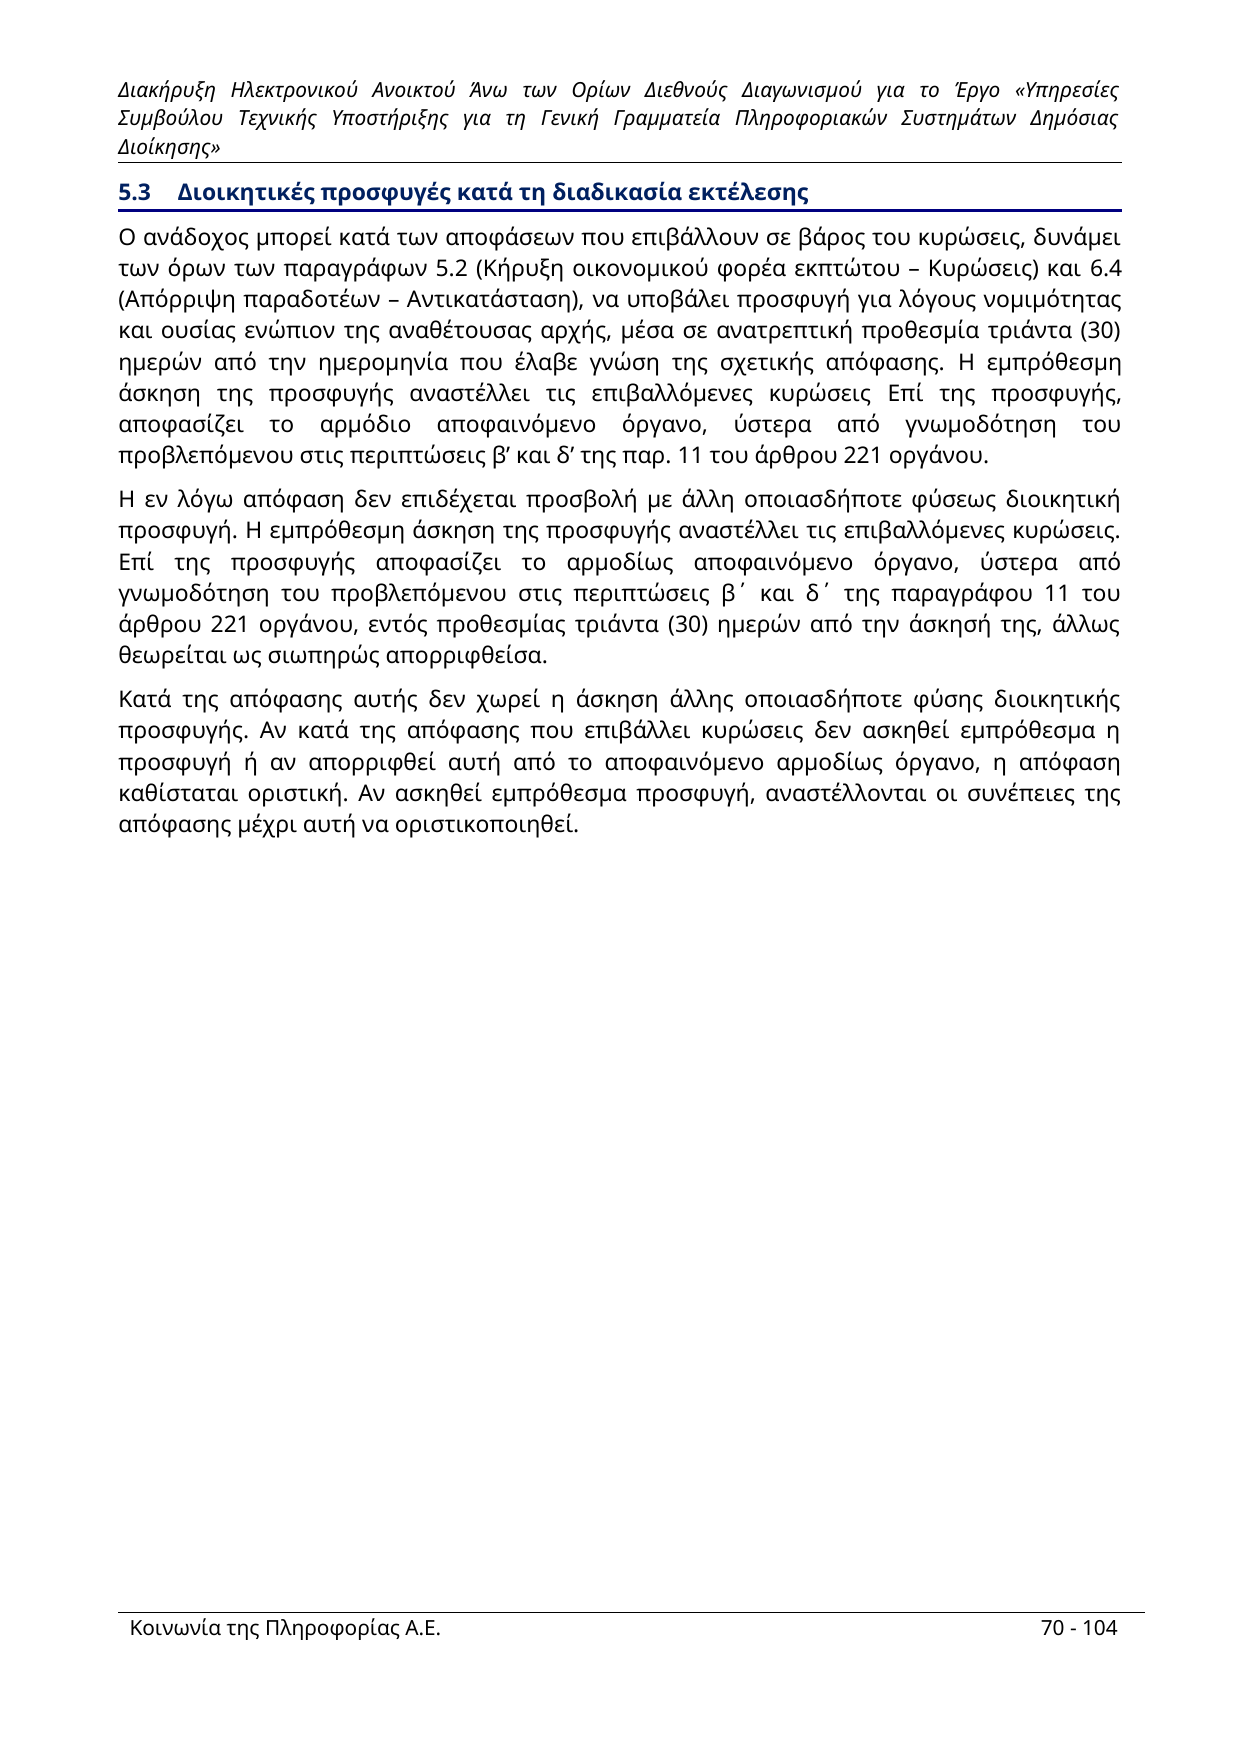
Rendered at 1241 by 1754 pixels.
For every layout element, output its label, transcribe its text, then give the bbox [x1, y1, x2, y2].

text Η εν λόγω απόφαση δεν επιδέχεται προσβολή με άλλη οποιασδήποτε φύσεως διοικητική προσφυγή. Η εμπρόθεσμη άσκηση της προσφυγής αναστέλλει τις επιβαλλόμενες κυρώσεις. Επί της προσφυγής αποφασίζει το αρμοδίως αποφαινόμενο όργανο, ύστερα από γνωμοδότηση του προβλεπόμενου στις περιπτώσεις β΄ και δ΄ της παραγράφου 11 του άρθρου 221 οργάνου, εντός προθεσμίας τριάντα (30) ημερών από την άσκησή της, άλλως θεωρείται ως σιωπηρώς απορριφθείσα. [118, 483, 1122, 671]
text Ο ανάδοχος μπορεί κατά των αποφάσεων που επιβάλλουν σε βάρος του κυρώσεις, δυνάμει των όρων των παραγράφων ‎5.2 (Κήρυξη οικονομικού φορέα εκπτώτου – Κυρώσεις) και ‎6.4 (Απόρριψη παραδοτέων – Αντικατάσταση), να υποβάλει προσφυγή για λόγους νομιμότητας και ουσίας ενώπιον της αναθέτουσας αρχής, μέσα σε ανατρεπτική προθεσμία τριάντα (30) ημερών από την ημερομηνία που έλαβε γνώση της σχετικής απόφασης. Η εμπρόθεσμη άσκηση της προσφυγής αναστέλλει τις επιβαλλόμενες κυρώσεις Επί της προσφυγής, αποφασίζει το αρμόδιο αποφαινόμενο όργανο, ύστερα από γνωμοδότηση του προβλεπόμενου στις περιπτώσεις β’ και δ’ της παρ. 11 του άρθρου 221 οργάνου. [118, 221, 1122, 471]
subtitle Διοικητικές προσφυγές κατά τη διαδικασία εκτέλεσης [118, 176, 1122, 209]
text Κατά της απόφασης αυτής δεν χωρεί η άσκηση άλλης οποιασδήποτε φύσης διοικητικής προσφυγής. Αν κατά της απόφασης που επιβάλλει κυρώσεις δεν ασκηθεί εμπρόθεσμα η προσφυγή ή αν απορριφθεί αυτή από το αποφαινόμενο αρμοδίως όργανο, η απόφαση καθίσταται οριστική. Αν ασκηθεί εμπρόθεσμα προσφυγή, αναστέλλονται οι συνέπειες της απόφασης μέχρι αυτή να οριστικοποιηθεί. [118, 683, 1122, 839]
